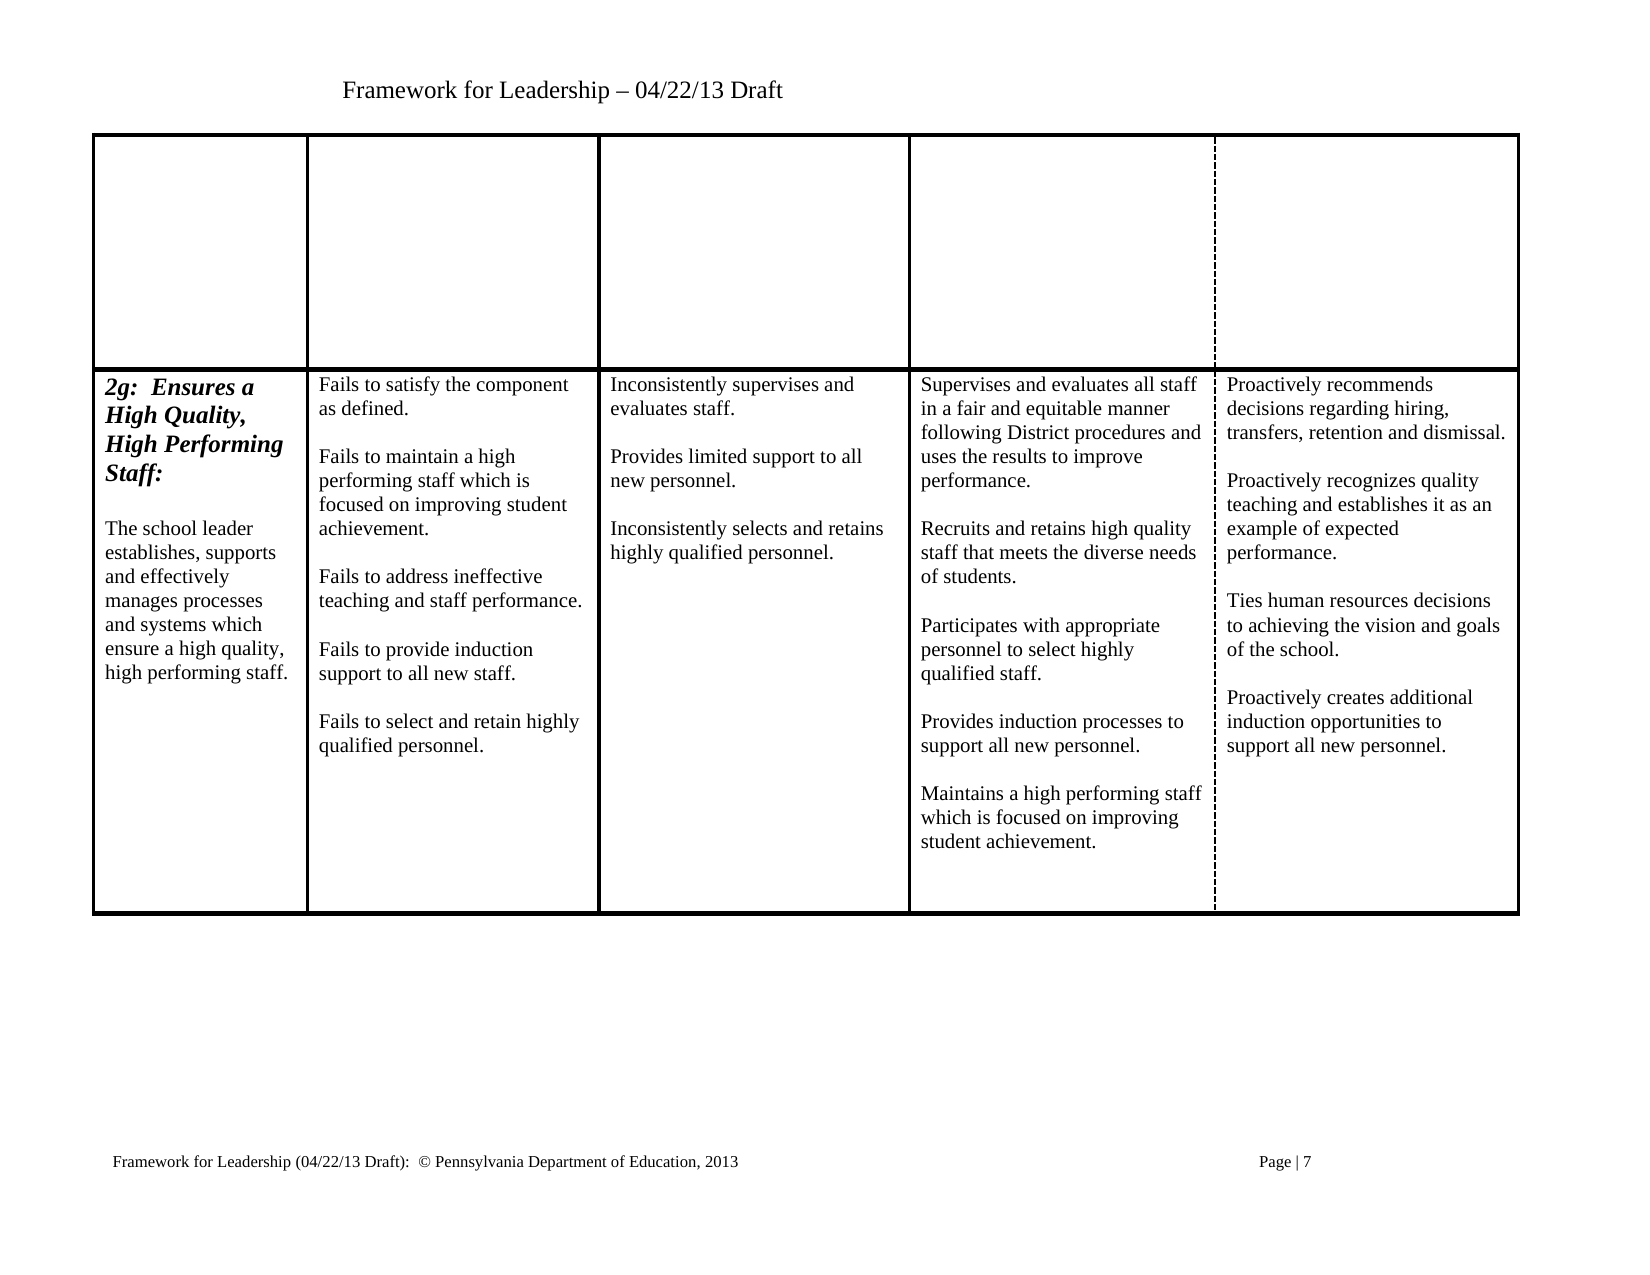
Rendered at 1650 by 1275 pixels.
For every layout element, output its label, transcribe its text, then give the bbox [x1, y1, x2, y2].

table_cell Proactively recommends decisions regarding hiring, transfers, retention and dismissal. Proactively recognizes quality teaching and establishes it as an example of expected performance. Ties human resources decisions to achieving the vision and goals of the school. Proactively creates additional induction opportunities to support all new personnel. [1215, 372, 1517, 911]
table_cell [1215, 137, 1517, 367]
table_cell Supervises and evaluates all staff in a fair and equitable manner following District procedures and uses the results to improve performance. Recruits and retains high quality staff that meets the diverse needs of students. Participates with appropriate personnel to select highly qualified staff. Provides induction processes to support all new personnel. Maintains a high performing staff which is focused on improving student achievement. [911, 372, 1215, 911]
table_cell Inconsistently supervises and evaluates staff. Provides limited support to all new personnel. Inconsistently selects and retains highly qualified personnel. [601, 372, 908, 911]
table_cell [309, 137, 597, 367]
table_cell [601, 137, 908, 367]
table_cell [95, 137, 306, 367]
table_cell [911, 137, 1215, 367]
table_cell Fails to satisfy the component as defined. Fails to maintain a high performing staff which is focused on improving student achievement. Fails to address ineffective teaching and staff performance. Fails to provide induction support to all new staff. Fails to select and retain highly qualified personnel. [309, 372, 597, 911]
table_cell 2g: Ensures a High Quality, High Performing Staff: The school leader establishes, supports and effectively manages processes and systems which ensure a high quality, high performing staff. [95, 372, 306, 911]
